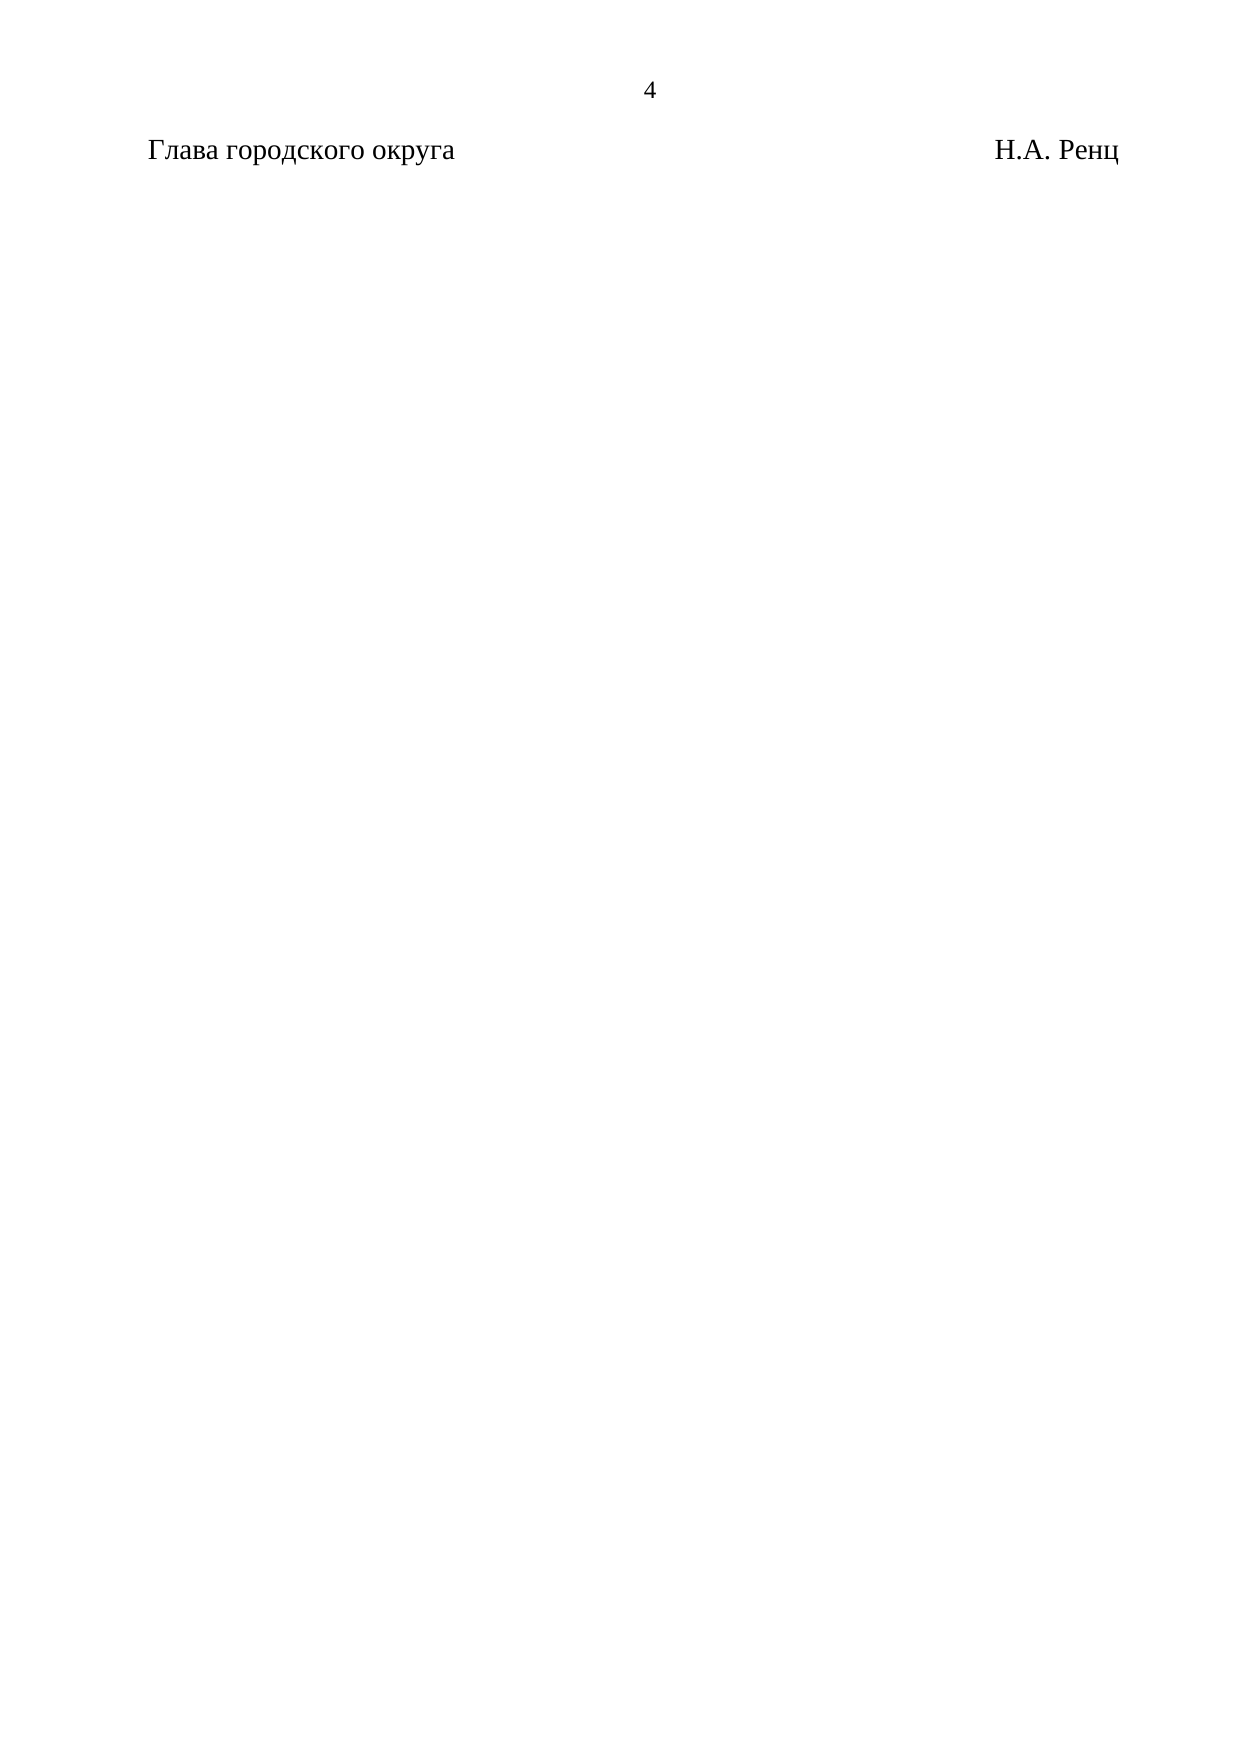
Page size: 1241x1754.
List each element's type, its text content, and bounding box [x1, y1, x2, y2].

text Глава городского округа Н.А. Ренц [148, 132, 1152, 166]
